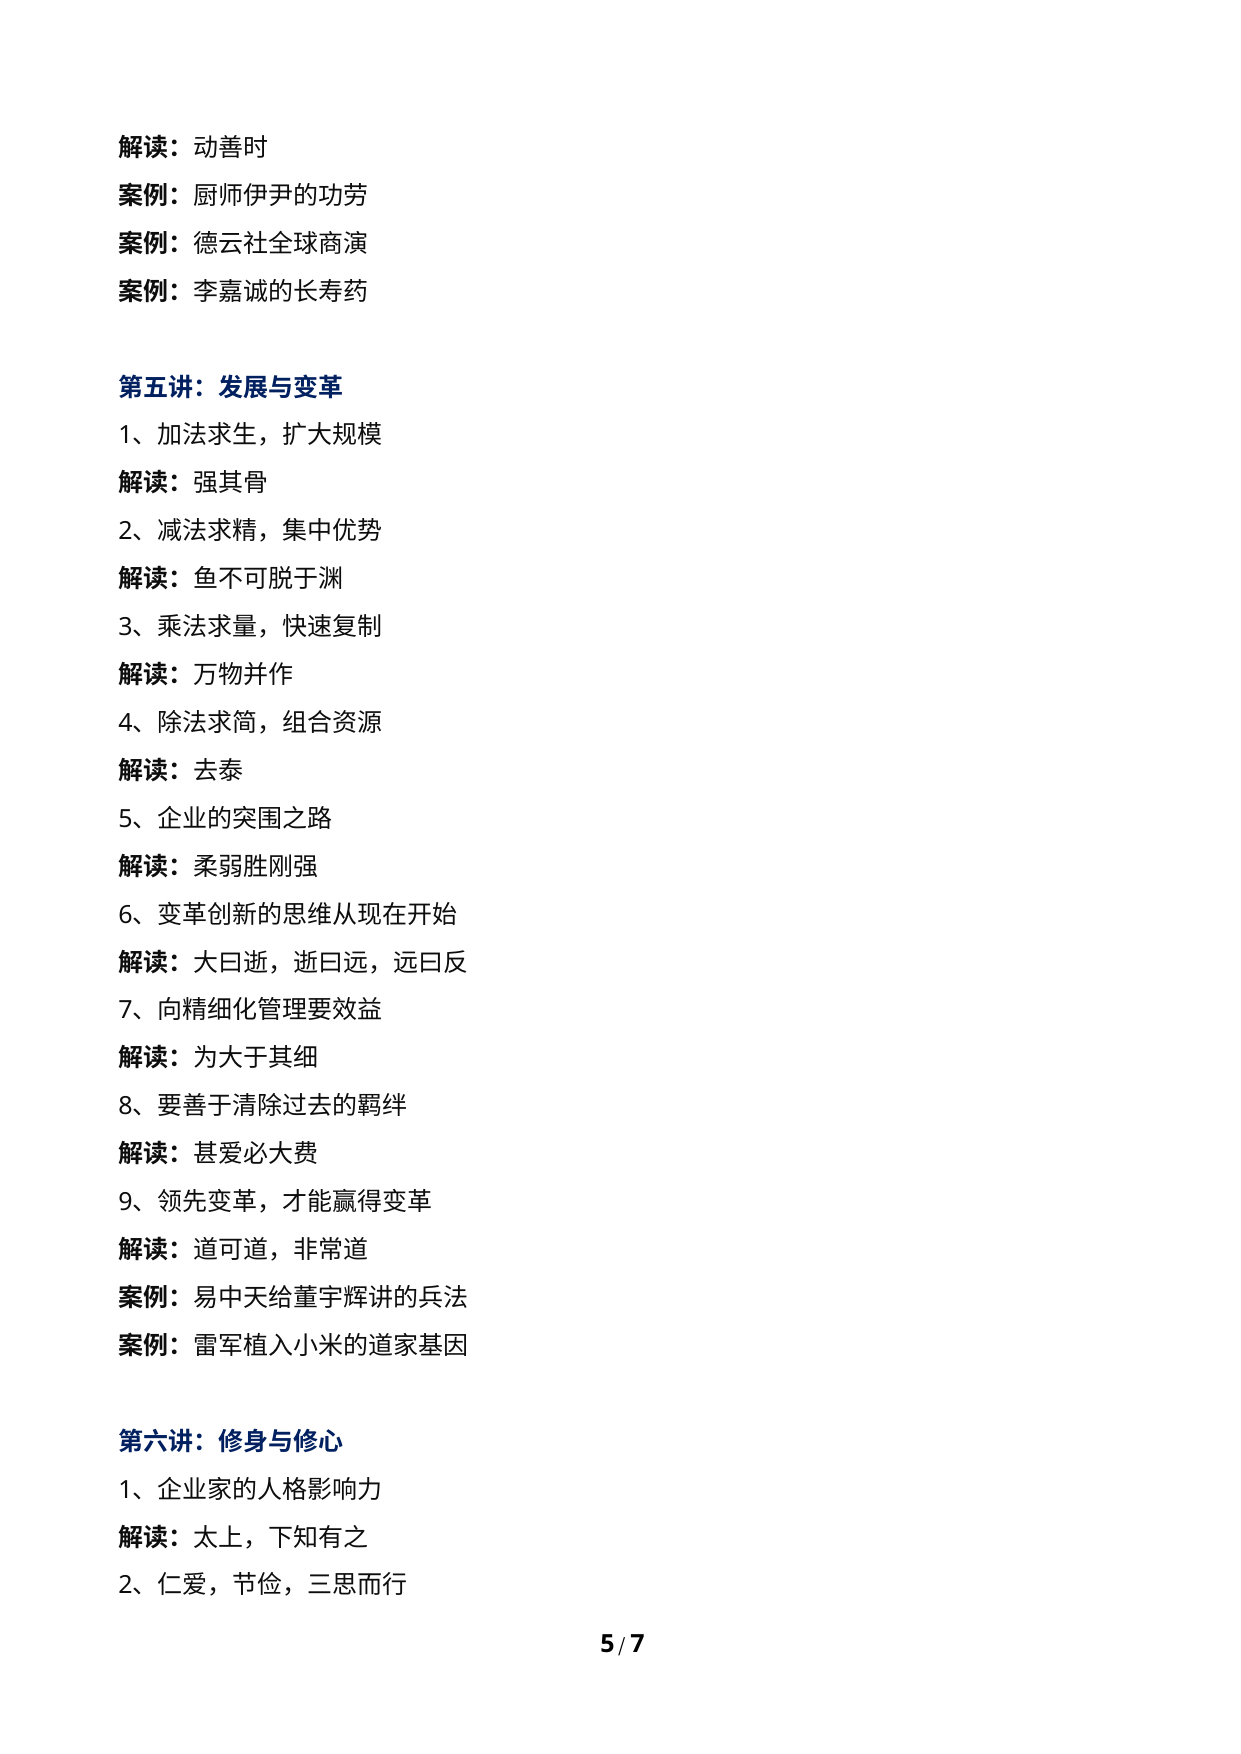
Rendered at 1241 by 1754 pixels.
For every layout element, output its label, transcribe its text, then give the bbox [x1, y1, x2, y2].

text 6、变革创新的思维从现在开始 [118, 885, 1122, 933]
text 案例：易中天给董宇辉讲的兵法 [118, 1268, 1122, 1316]
text 案例：李嘉诚的长寿药 [118, 262, 1122, 310]
text 解读：去泰 [118, 741, 1122, 789]
text 案例：德云社全球商演 [118, 214, 1122, 262]
text 5、企业的突围之路 [118, 789, 1122, 837]
text 解读：甚爱必大费 [118, 1124, 1122, 1172]
text 解读：强其骨 [118, 453, 1122, 501]
text 解读：柔弱胜刚强 [118, 837, 1122, 885]
text 解读：万物并作 [118, 645, 1122, 693]
text 解读：为大于其细 [118, 1028, 1122, 1076]
text 1、企业家的人格影响力 [118, 1460, 1122, 1508]
text 解读：鱼不可脱于渊 [118, 549, 1122, 597]
text 9、领先变革，才能赢得变革 [118, 1172, 1122, 1220]
text 4、除法求简，组合资源 [118, 693, 1122, 741]
text 第六讲：修身与修心 [118, 1412, 1122, 1460]
text 2、减法求精，集中优势 [118, 501, 1122, 549]
text 3、乘法求量，快速复制 [118, 597, 1122, 645]
text 解读：道可道，非常道 [118, 1220, 1122, 1268]
text 7、向精细化管理要效益 [118, 981, 1122, 1028]
text 1、加法求生，扩大规模 [118, 406, 1122, 453]
text 第五讲：发展与变革 [118, 358, 1122, 406]
text 解读：大曰逝，逝曰远，远曰反 [118, 933, 1122, 981]
text 2、仁爱，节俭，三思而行 [118, 1556, 1122, 1603]
text 案例：厨师伊尹的功劳 [118, 166, 1122, 214]
text 案例：雷军植入小米的道家基因 [118, 1316, 1122, 1364]
text 8、要善于清除过去的羁绊 [118, 1076, 1122, 1124]
text 解读：太上，下知有之 [118, 1508, 1122, 1556]
text 解读：动善时 [118, 118, 1122, 166]
